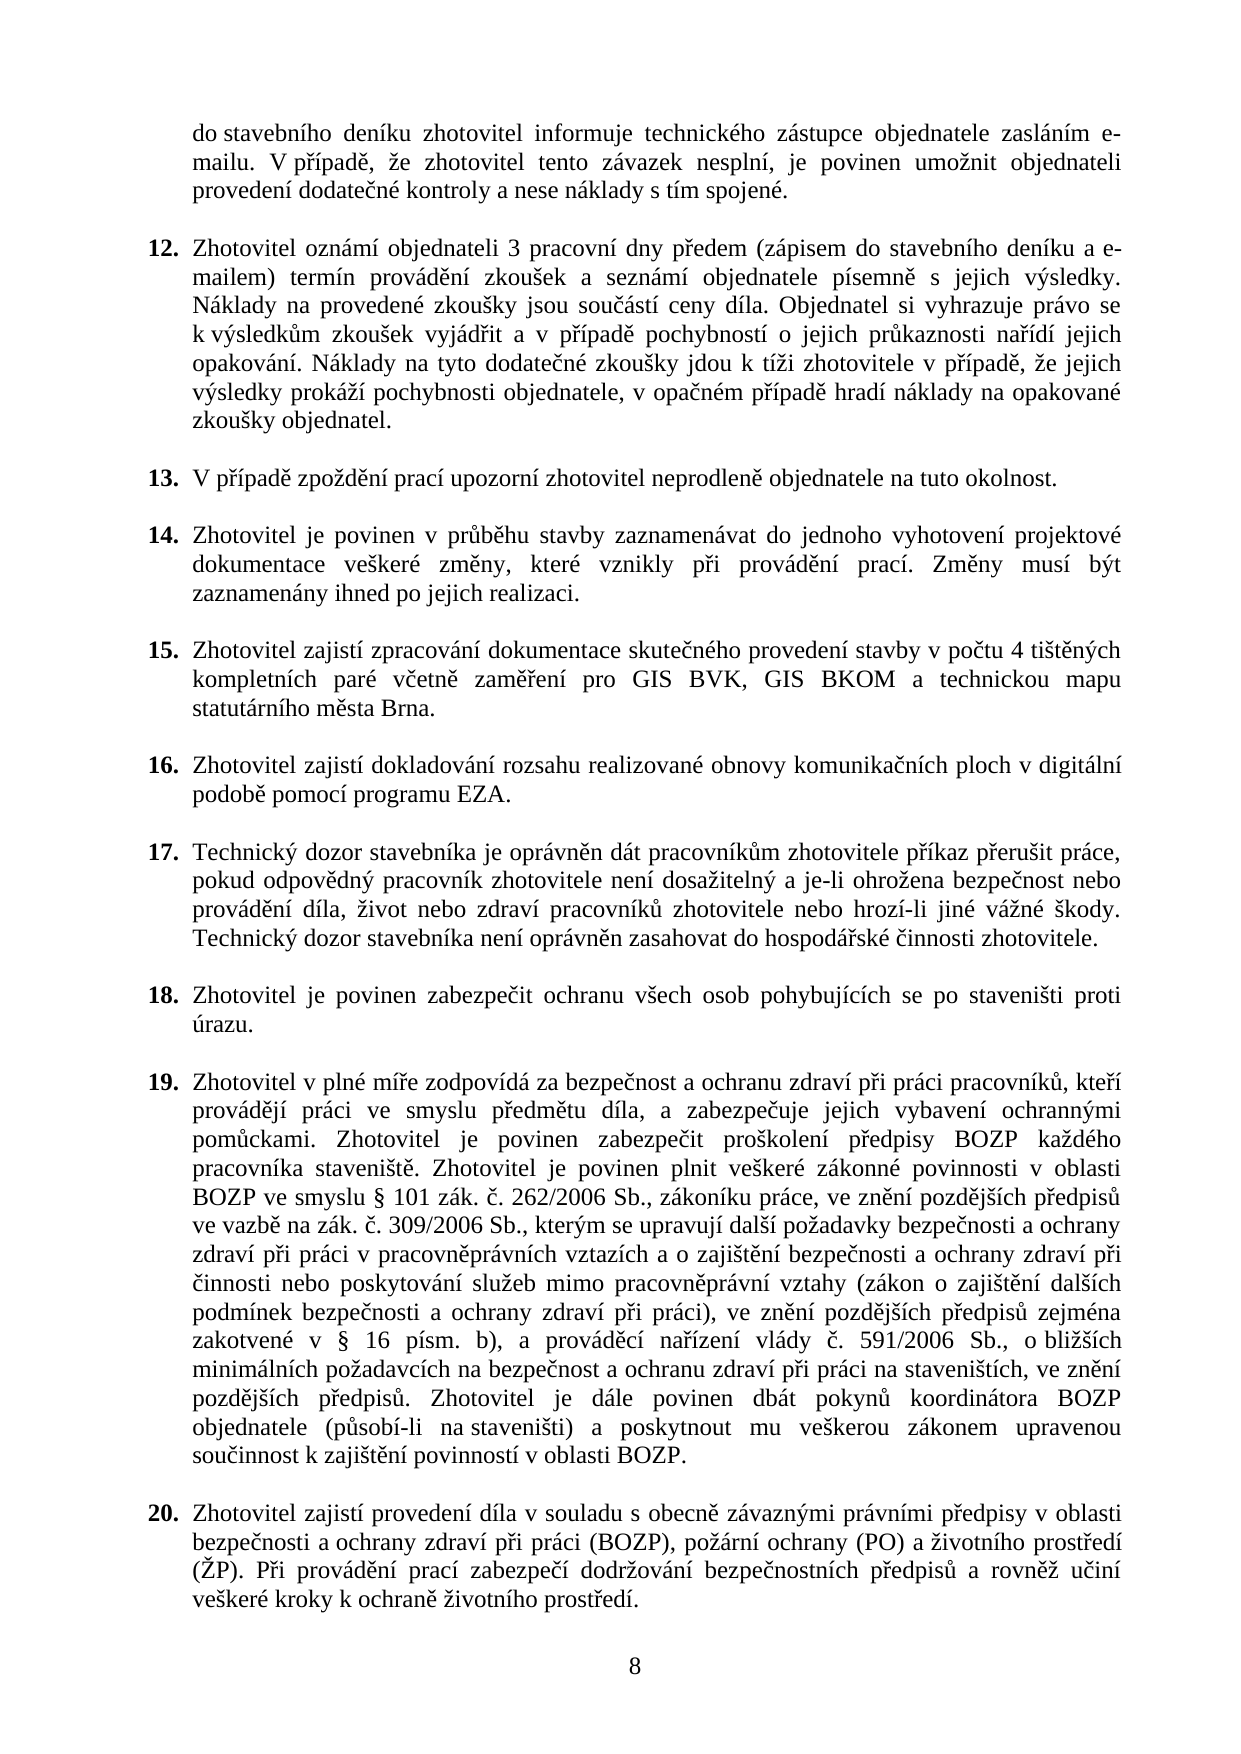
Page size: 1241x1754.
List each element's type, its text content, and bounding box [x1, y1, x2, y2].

list Zhotovitel je povinen zabezpečit ochranu všech osob pohybujících se po staveništi proti úrazu. [148, 981, 1122, 1038]
list V případě zpoždění prací upozorní zhotovitel neprodleně objednatele na tuto okolnost. [148, 463, 1122, 492]
list Zhotovitel zajistí dokladování rozsahu realizované obnovy komunikačních ploch v digitální podobě pomocí programu EZA. [148, 751, 1122, 808]
list Zhotovitel zajistí zpracování dokumentace skutečného provedení stavby v počtu 4 tištěných kompletních paré včetně zaměření pro GIS BVK, GIS BKOM a technickou mapu statutárního města Brna. [148, 636, 1122, 722]
list Zhotovitel je povinen v průběhu stavby zaznamenávat do jednoho vyhotovení projektové dokumentace veškeré změny, které vznikly při provádění prací. Změny musí být zaznamenány ihned po jejich realizaci. [148, 521, 1122, 607]
list Zhotovitel v plné míře zodpovídá za bezpečnost a ochranu zdraví při práci pracovníků, kteří provádějí práci ve smyslu předmětu díla, a zabezpečuje jejich vybavení ochrannými pomůckami. Zhotovitel je povinen zabezpečit proškolení předpisy BOZP každého pracovníka staveniště. Zhotovitel je povinen plnit veškeré zákonné povinnosti v oblasti BOZP ve smyslu § 101 zák. č. 262/2006 Sb., zákoníku práce, ve znění pozdějších předpisů ve vazbě na zák. č. 309/2006 Sb., kterým se upravují další požadavky bezpečnosti a ochrany zdraví při práci v pracovněprávních vztazích a o zajištění bezpečnosti a ochrany zdraví při činnosti nebo poskytování služeb mimo pracovněprávní vztahy (zákon o zajištění dalších podmínek bezpečnosti a ochrany zdraví při práci), ve znění pozdějších předpisů zejména zakotvené v § 16 písm. b), a prováděcí nařízení vlády č. 591/2006 Sb., o bližších minimálních požadavcích na bezpečnost a ochranu zdraví při práci na staveništích, ve znění pozdějších předpisů. Zhotovitel je dále povinen dbát pokynů koordinátora BOZP objednatele (působí-li na staveništi) a poskytnout mu veškerou zákonem upravenou součinnost k zajištění povinností v oblasti BOZP. [148, 1067, 1122, 1469]
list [148, 118, 1122, 204]
list Zhotovitel zajistí provedení díla v souladu s obecně závaznými právními předpisy v oblasti bezpečnosti a ochrany zdraví při práci (BOZP), požární ochrany (PO) a životního prostředí (ŽP). Při provádění prací zabezpečí dodržování bezpečnostních předpisů a rovněž učiní veškeré kroky k ochraně životního prostředí. [148, 1498, 1122, 1613]
list Zhotovitel oznámí objednateli 3 pracovní dny předem (zápisem do stavebního deníku a e-mailem) termín provádění zkoušek a seznámí objednatele písemně s jejich výsledky. Náklady na provedené zkoušky jsou součástí ceny díla. Objednatel si vyhrazuje právo se k výsledkům zkoušek vyjádřit a v případě pochybností o jejich průkaznosti nařídí jejich opakování. Náklady na tyto dodatečné zkoušky jdou k tíži zhotovitele v případě, že jejich výsledky prokáží pochybnosti objednatele, v opačném případě hradí náklady na opakované zkoušky objednatel. [148, 233, 1122, 434]
list Technický dozor stavebníka je oprávněn dát pracovníkům zhotovitele příkaz přerušit práce, pokud odpovědný pracovník zhotovitele není dosažitelný a je-li ohrožena bezpečnost nebo provádění díla, život nebo zdraví pracovníků zhotovitele nebo hrozí-li jiné vážné škody. Technický dozor stavebníka není oprávněn zasahovat do hospodářské činnosti zhotovitele. [148, 837, 1122, 952]
